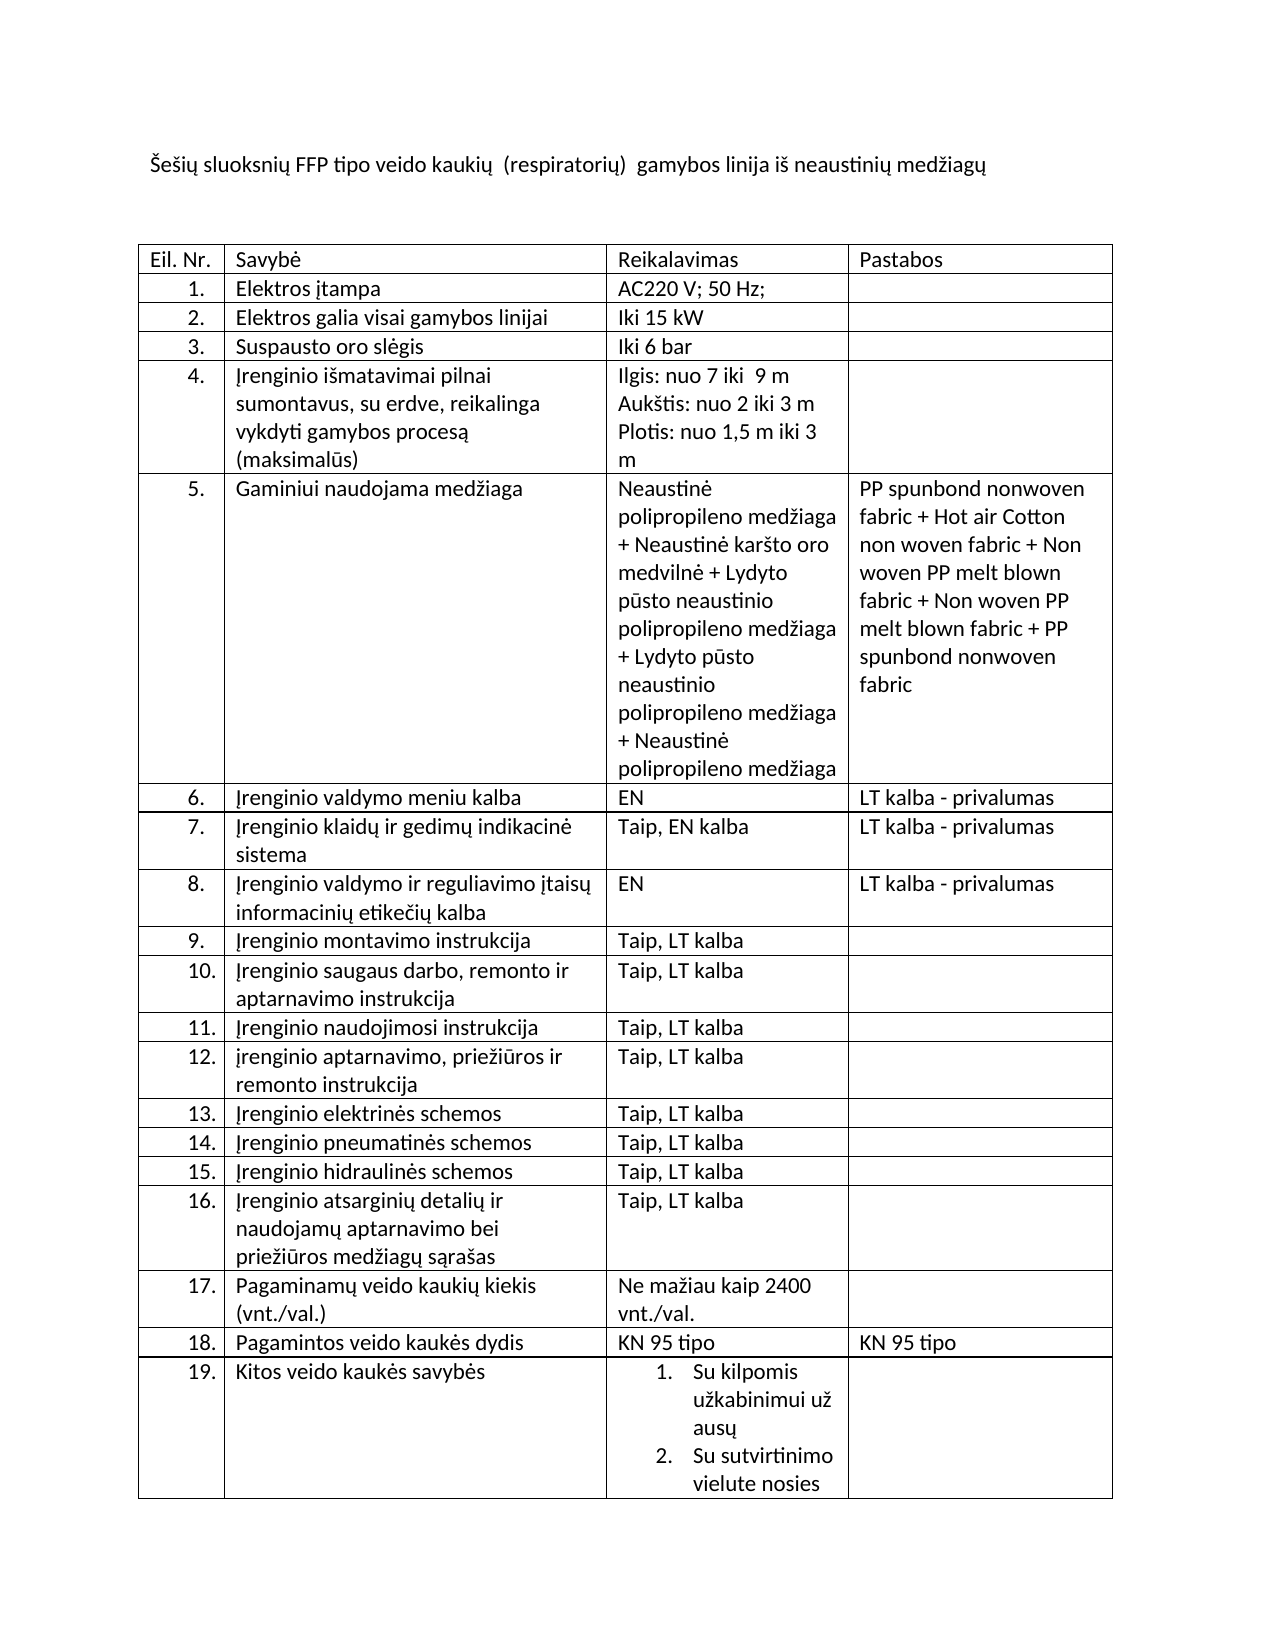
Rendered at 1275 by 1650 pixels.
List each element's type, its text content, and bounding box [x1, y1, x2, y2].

table_cell Įrenginio atsarginių detalių ir naudojamų aptarnavimo bei priežiūros medžiagų sąrašas [225, 1186, 606, 1270]
table_header Savybė [225, 245, 606, 273]
table_cell [849, 274, 1112, 302]
table_cell Įrenginio valdymo meniu kalba [225, 784, 606, 811]
table_cell [139, 927, 224, 955]
table_cell Taip, LT kalba [607, 1013, 848, 1041]
table_cell KN 95 tipo [607, 1328, 848, 1356]
table_cell [849, 1013, 1112, 1041]
table_cell [139, 1128, 224, 1156]
table_cell Elektros įtampa [225, 274, 606, 302]
table_cell [139, 1042, 224, 1098]
table_cell [139, 1013, 224, 1041]
table_cell LT kalba - privalumas [849, 813, 1112, 868]
table_cell [849, 361, 1112, 473]
table_cell [139, 1358, 224, 1497]
table_cell Ilgis: nuo 7 iki 9 m Aukštis: nuo 2 iki 3 m Plotis: nuo 1,5 m iki 3 m [607, 361, 848, 473]
table_cell Taip, LT kalba [607, 1186, 848, 1270]
table_cell Taip, LT kalba [607, 1128, 848, 1156]
table_cell [139, 474, 224, 782]
table_cell [849, 1157, 1112, 1185]
table_cell [849, 1099, 1112, 1127]
table_cell [849, 332, 1112, 360]
table_cell Įrenginio išmatavimai pilnai sumontavus, su erdve, reikalinga vykdyti gamybos procesą (maksimalūs) [225, 361, 606, 473]
table_cell Pagamintos veido kaukės dydis [225, 1328, 606, 1356]
table_cell Taip, LT kalba [607, 1157, 848, 1185]
table_header Pastabos [849, 245, 1112, 273]
table_cell KN 95 tipo [849, 1328, 1112, 1356]
table_cell [139, 274, 224, 302]
table_cell Taip, LT kalba [607, 927, 848, 955]
table_cell Taip, EN kalba [607, 813, 848, 868]
table_cell [139, 813, 224, 868]
table_cell Ne mažiau kaip 2400 vnt./val. [607, 1271, 848, 1327]
table_cell Elektros galia visai gamybos linijai [225, 303, 606, 331]
table_cell įrenginio aptarnavimo, priežiūros ir remonto instrukcija [225, 1042, 606, 1098]
table_cell Įrenginio naudojimosi instrukcija [225, 1013, 606, 1041]
table_cell [139, 870, 224, 926]
table_cell Įrenginio saugaus darbo, remonto ir aptarnavimo instrukcija [225, 956, 606, 1012]
text Šešių sluoksnių FFP tipo veido kaukių (respiratorių) gamybos linija iš neaustinių medžiagų [150, 150, 1125, 178]
table_cell [849, 1271, 1112, 1327]
table_cell [849, 1186, 1112, 1270]
table_cell Neaustinė polipropileno medžiaga + Neaustinė karšto oro medvilnė + Lydyto pūsto neaustinio polipropileno medžiaga + Lydyto pūsto neaustinio polipropileno medžiaga + Neaustinė polipropileno medžiaga [607, 474, 848, 782]
table_cell Įrenginio valdymo ir reguliavimo įtaisų informacinių etikečių kalba [225, 870, 606, 926]
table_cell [225, 1358, 606, 1497]
table_cell [849, 956, 1112, 1012]
table_cell Įrenginio hidraulinės schemos [225, 1157, 606, 1185]
table_cell Taip, LT kalba [607, 1042, 848, 1098]
table_cell LT kalba - privalumas [849, 870, 1112, 926]
table_cell Gaminiui naudojama medžiaga [225, 474, 606, 782]
table_cell Taip, LT kalba [607, 956, 848, 1012]
table_cell [139, 1099, 224, 1127]
table_cell [139, 1157, 224, 1185]
table_header Eil. Nr. [139, 245, 224, 273]
table_cell LT kalba - privalumas [849, 784, 1112, 811]
table_cell EN [607, 870, 848, 926]
table_cell [139, 1271, 224, 1327]
table_cell Įrenginio klaidų ir gedimų indikacinė sistema [225, 813, 606, 868]
table_cell Taip, LT kalba [607, 1099, 848, 1127]
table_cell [607, 1358, 848, 1497]
table_cell [849, 303, 1112, 331]
table_cell [139, 956, 224, 1012]
table_cell Iki 6 bar [607, 332, 848, 360]
table_cell [849, 1128, 1112, 1156]
table_cell [139, 784, 224, 811]
table_cell AC220 V; 50 Hz; [607, 274, 848, 302]
table_cell [139, 361, 224, 473]
table_cell [849, 927, 1112, 955]
table_cell [139, 332, 224, 360]
table_cell Įrenginio pneumatinės schemos [225, 1128, 606, 1156]
table_cell Įrenginio montavimo instrukcija [225, 927, 606, 955]
table_cell [849, 1042, 1112, 1098]
table_cell Iki 15 kW [607, 303, 848, 331]
table_cell Suspausto oro slėgis [225, 332, 606, 360]
table_cell [139, 1328, 224, 1356]
table_cell EN [607, 784, 848, 811]
table_cell Įrenginio elektrinės schemos [225, 1099, 606, 1127]
table_cell [849, 1358, 1112, 1497]
table_cell Pagaminamų veido kaukių kiekis (vnt./val.) [225, 1271, 606, 1327]
table_cell [139, 303, 224, 331]
table_cell PP spunbond nonwoven fabric + Hot air Cotton non woven fabric + Non woven PP melt blown fabric + Non woven PP melt blown fabric + PP spunbond nonwoven fabric [849, 474, 1112, 782]
table_cell [139, 1186, 224, 1270]
table_header Reikalavimas [607, 245, 848, 273]
